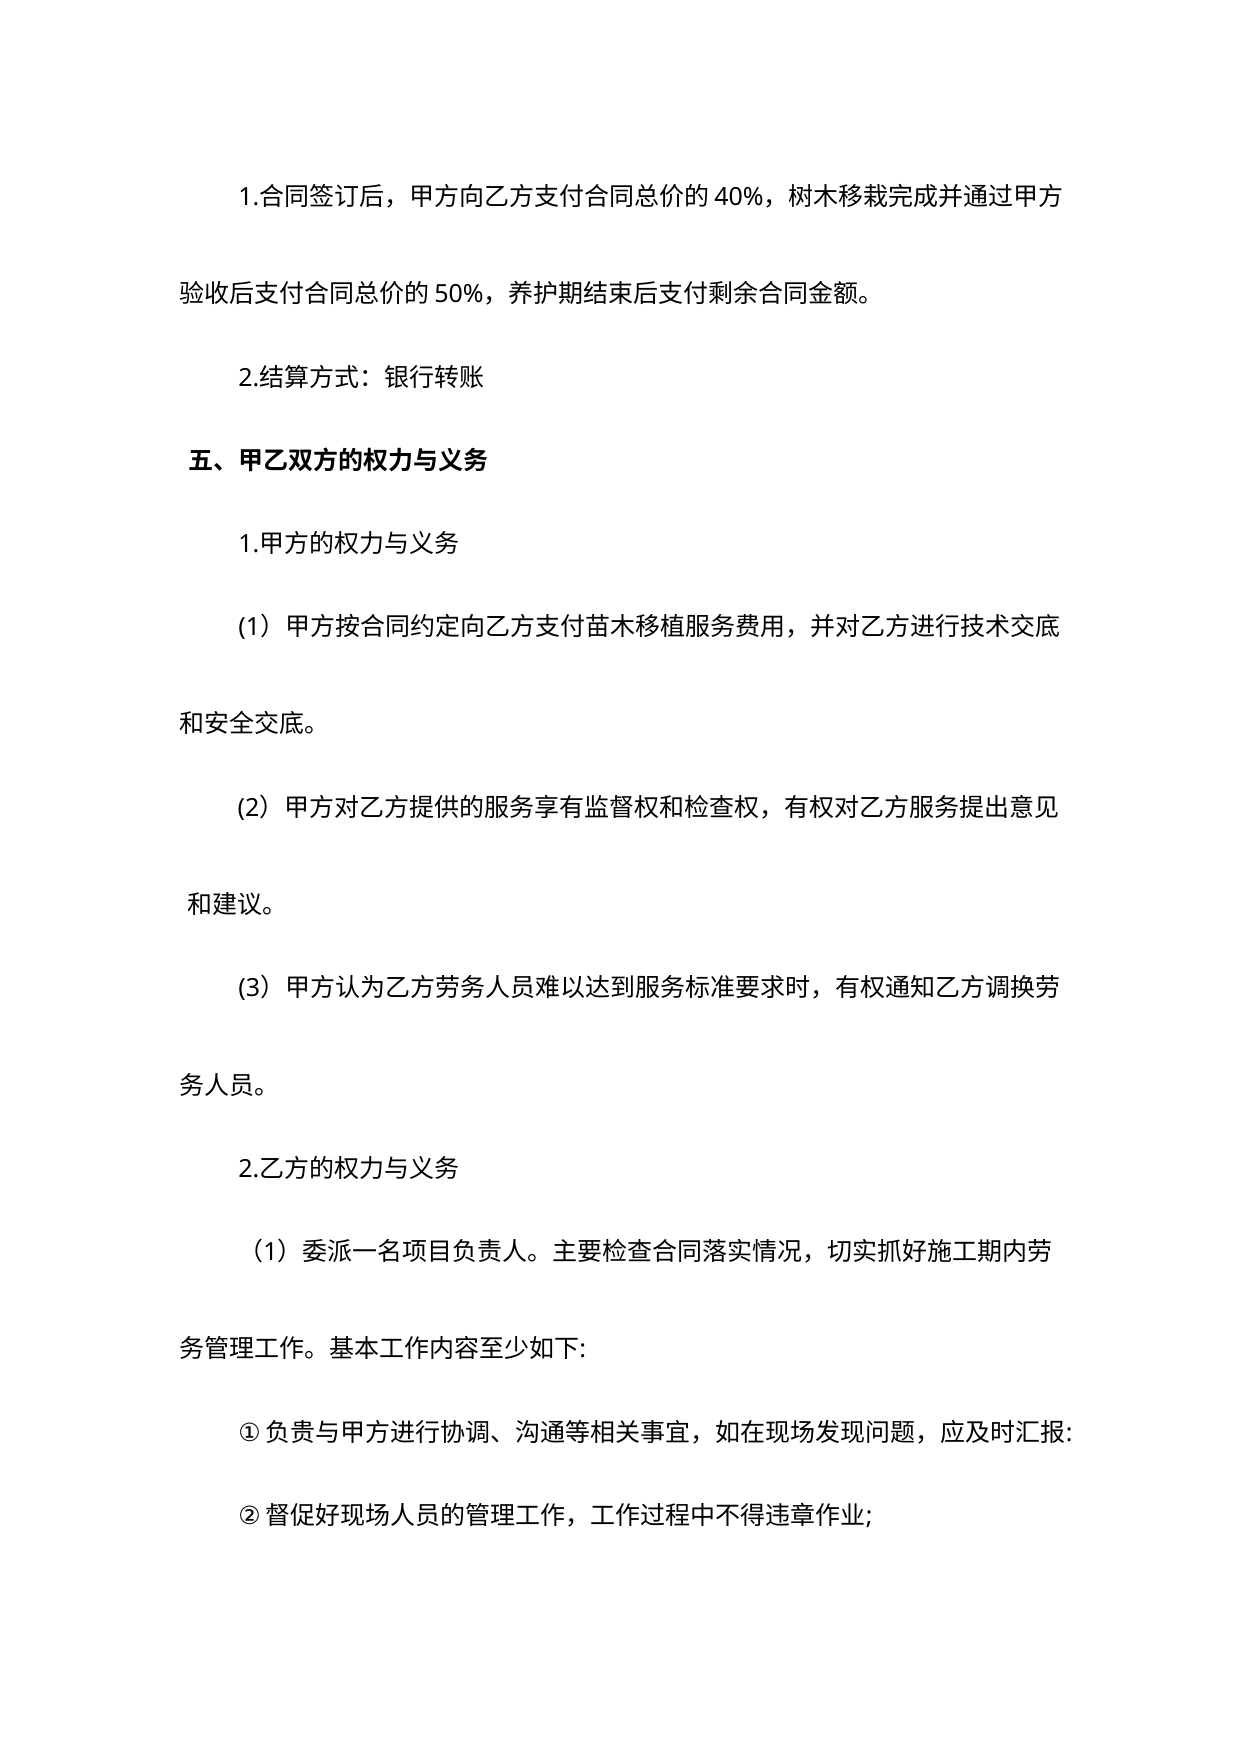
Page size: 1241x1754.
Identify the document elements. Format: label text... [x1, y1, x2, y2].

text ②督促好现场人员的管理工作，工作过程中不得违章作业; [179, 1481, 1070, 1546]
text 2.结算方式：银行转账 [179, 343, 1070, 408]
text 五、甲乙双方的权力与义务 [179, 426, 1070, 491]
text 1.合同签订后，甲方向乙方支付合同总价的40%，树木移栽完成并通过甲方验收后支付合同总价的50%，养护期结束后支付剩余合同金额。 [179, 162, 1070, 324]
text (2）甲方对乙方提供的服务享有监督权和检查权，有权对乙方服务提出意见和建议。 [187, 773, 1070, 935]
text （1）委派一名项目负责人。主要检查合同落实情况，切实抓好施工期内劳务管理工作。基本工作内容至少如下: [179, 1217, 1070, 1379]
text 2.乙方的权力与义务 [179, 1134, 1070, 1199]
text (1）甲方按合同约定向乙方支付苗木移植服务费用，并对乙方进行技术交底和安全交底。 [179, 592, 1070, 754]
text ①负贵与甲方进行协调、沟通等相关事宜，如在现场发现问题，应及时汇报: [179, 1398, 1070, 1463]
text 1.甲方的权力与义务 [179, 509, 1070, 574]
text (3）甲方认为乙方劳务人员难以达到服务标准要求时，有权通知乙方调换劳务人员。 [179, 953, 1070, 1116]
